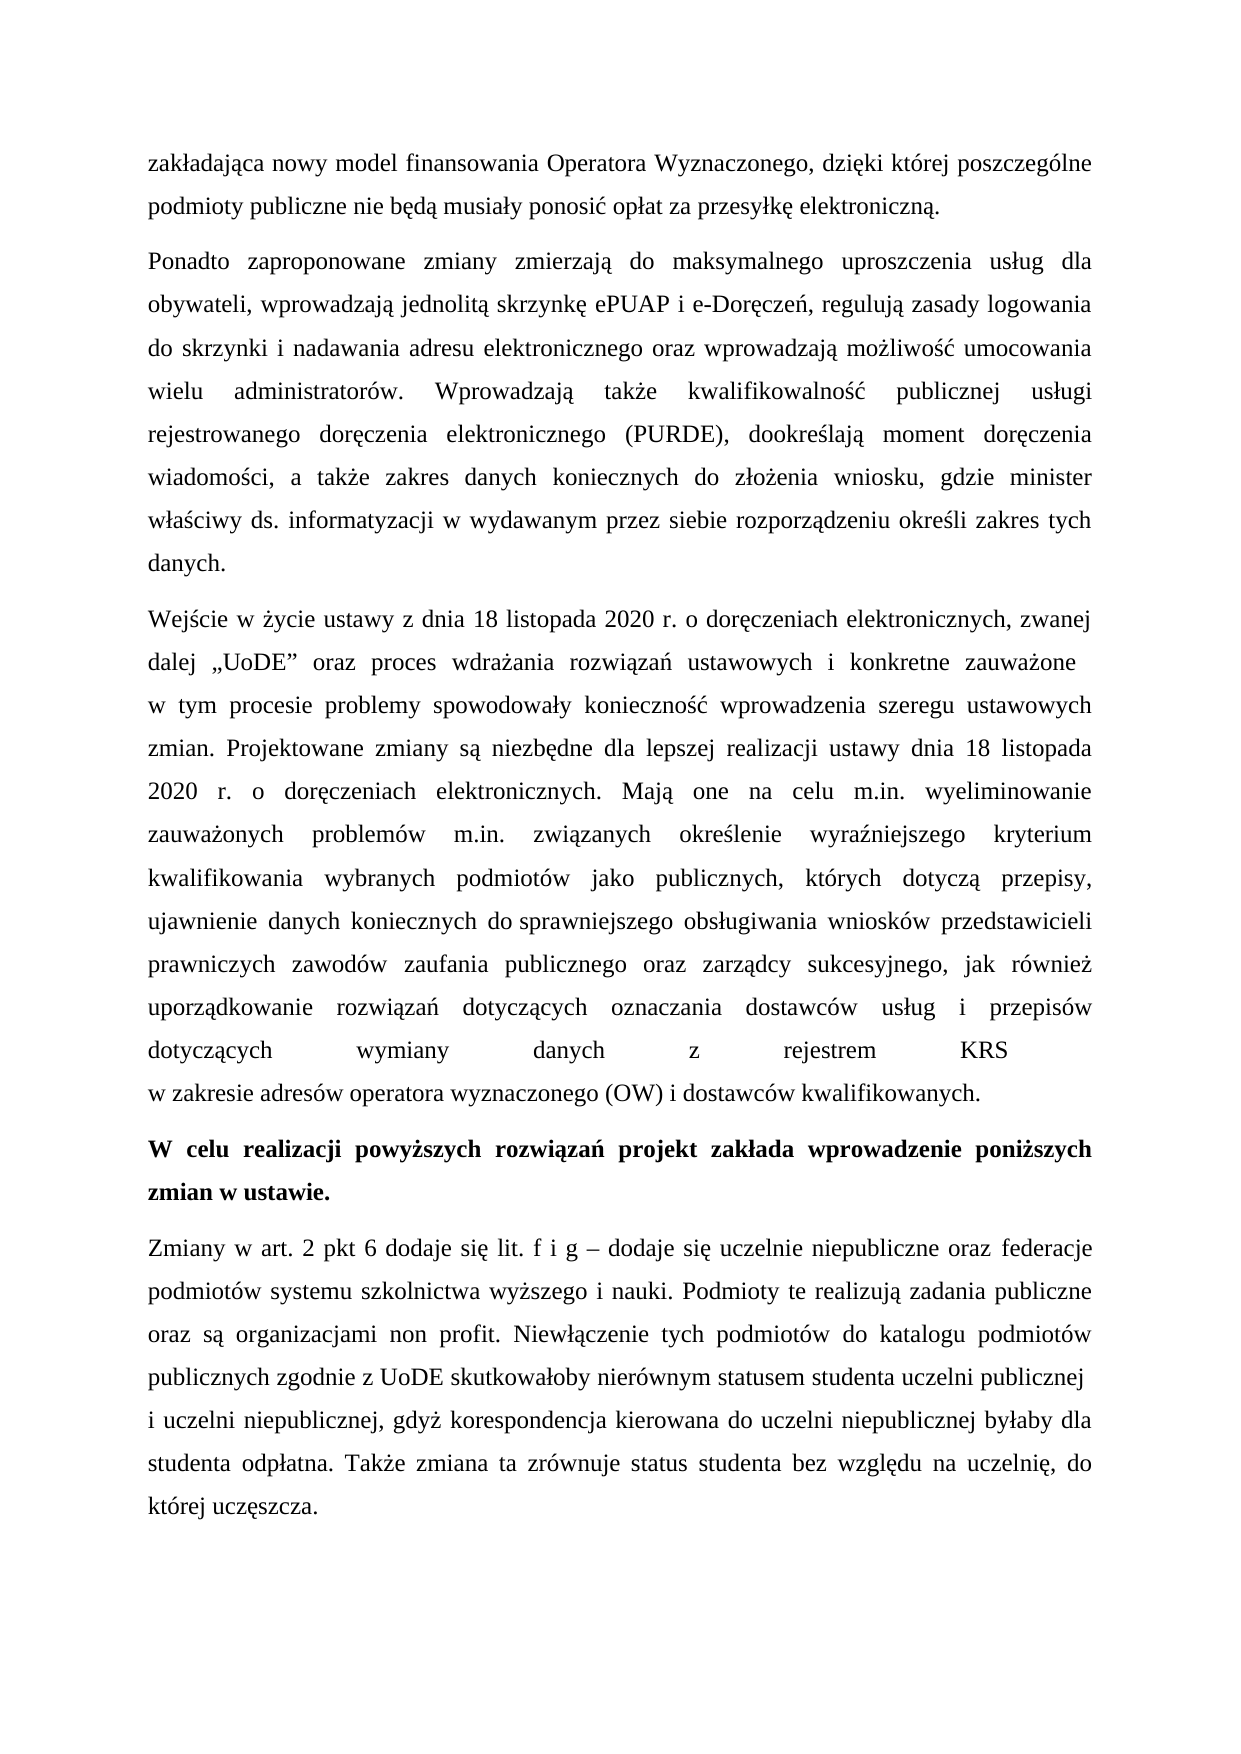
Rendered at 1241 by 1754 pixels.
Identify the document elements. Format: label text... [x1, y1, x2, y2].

text W celu realizacji powyższych rozwiązań projekt zakłada wprowadzenie poniższych zmian w ustawie. [148, 1134, 1093, 1206]
text Zmiany w art. 2 pkt 6 dodaje się lit. f i g – dodaje się uczelnie niepubliczne oraz federacje podmiotów systemu szkolnictwa wyższego i nauki. Podmioty te realizują zadania publiczne oraz są organizacjami non profit. Niewłączenie tych podmiotów do katalogu podmiotów publicznych zgodnie z UoDE skutkowałoby nierównym statusem studenta uczelni publicznej i uczelni niepublicznej, gdyż korespondencja kierowana do uczelni niepublicznej byłaby dla studenta odpłatna. Także zmiana ta zrównuje status studenta bez względu na uczelnię, do której uczęszcza. [148, 1233, 1093, 1520]
text Wejście w życie ustawy z dnia 18 listopada 2020 r. o doręczeniach elektronicznych, zwanej dalej „UoDE” oraz proces wdrażania rozwiązań ustawowych i konkretne zauważone w tym procesie problemy spowodowały konieczność wprowadzenia szeregu ustawowych zmian. Projektowane zmiany są niezbędne dla lepszej realizacji ustawy dnia 18 listopada 2020 r. o doręczeniach elektronicznych. Mają one na celu m.in. wyeliminowanie zauważonych problemów m.in. związanych określenie wyraźniejszego kryterium kwalifikowania wybranych podmiotów jako publicznych, których dotyczą przepisy, ujawnienie danych koniecznych do sprawniejszego obsługiwania wniosków przedstawicieli prawniczych zawodów zaufania publicznego oraz zarządcy sukcesyjnego, jak również uporządkowanie rozwiązań dotyczących oznaczania dostawców usług i przepisów dotyczących wymiany danych z rejestrem KRS w zakresie adresów operatora wyznaczonego (OW) i dostawców kwalifikowanych. [148, 604, 1093, 1107]
text Ponadto zaproponowane zmiany zmierzają do maksymalnego uproszczenia usług dla obywateli, wprowadzają jednolitą skrzynkę ePUAP i e-Doręczeń, regulują zasady logowania do skrzynki i nadawania adresu elektronicznego oraz wprowadzają możliwość umocowania wielu administratorów. Wprowadzają także kwalifikowalność publicznej usługi rejestrowanego doręczenia elektronicznego (PURDE), dookreślają moment doręczenia wiadomości, a także zakres danych koniecznych do złożenia wniosku, gdzie minister właściwy ds. informatyzacji w wydawanym przez siebie rozporządzeniu określi zakres tych danych. [148, 246, 1093, 577]
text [148, 148, 1093, 219]
